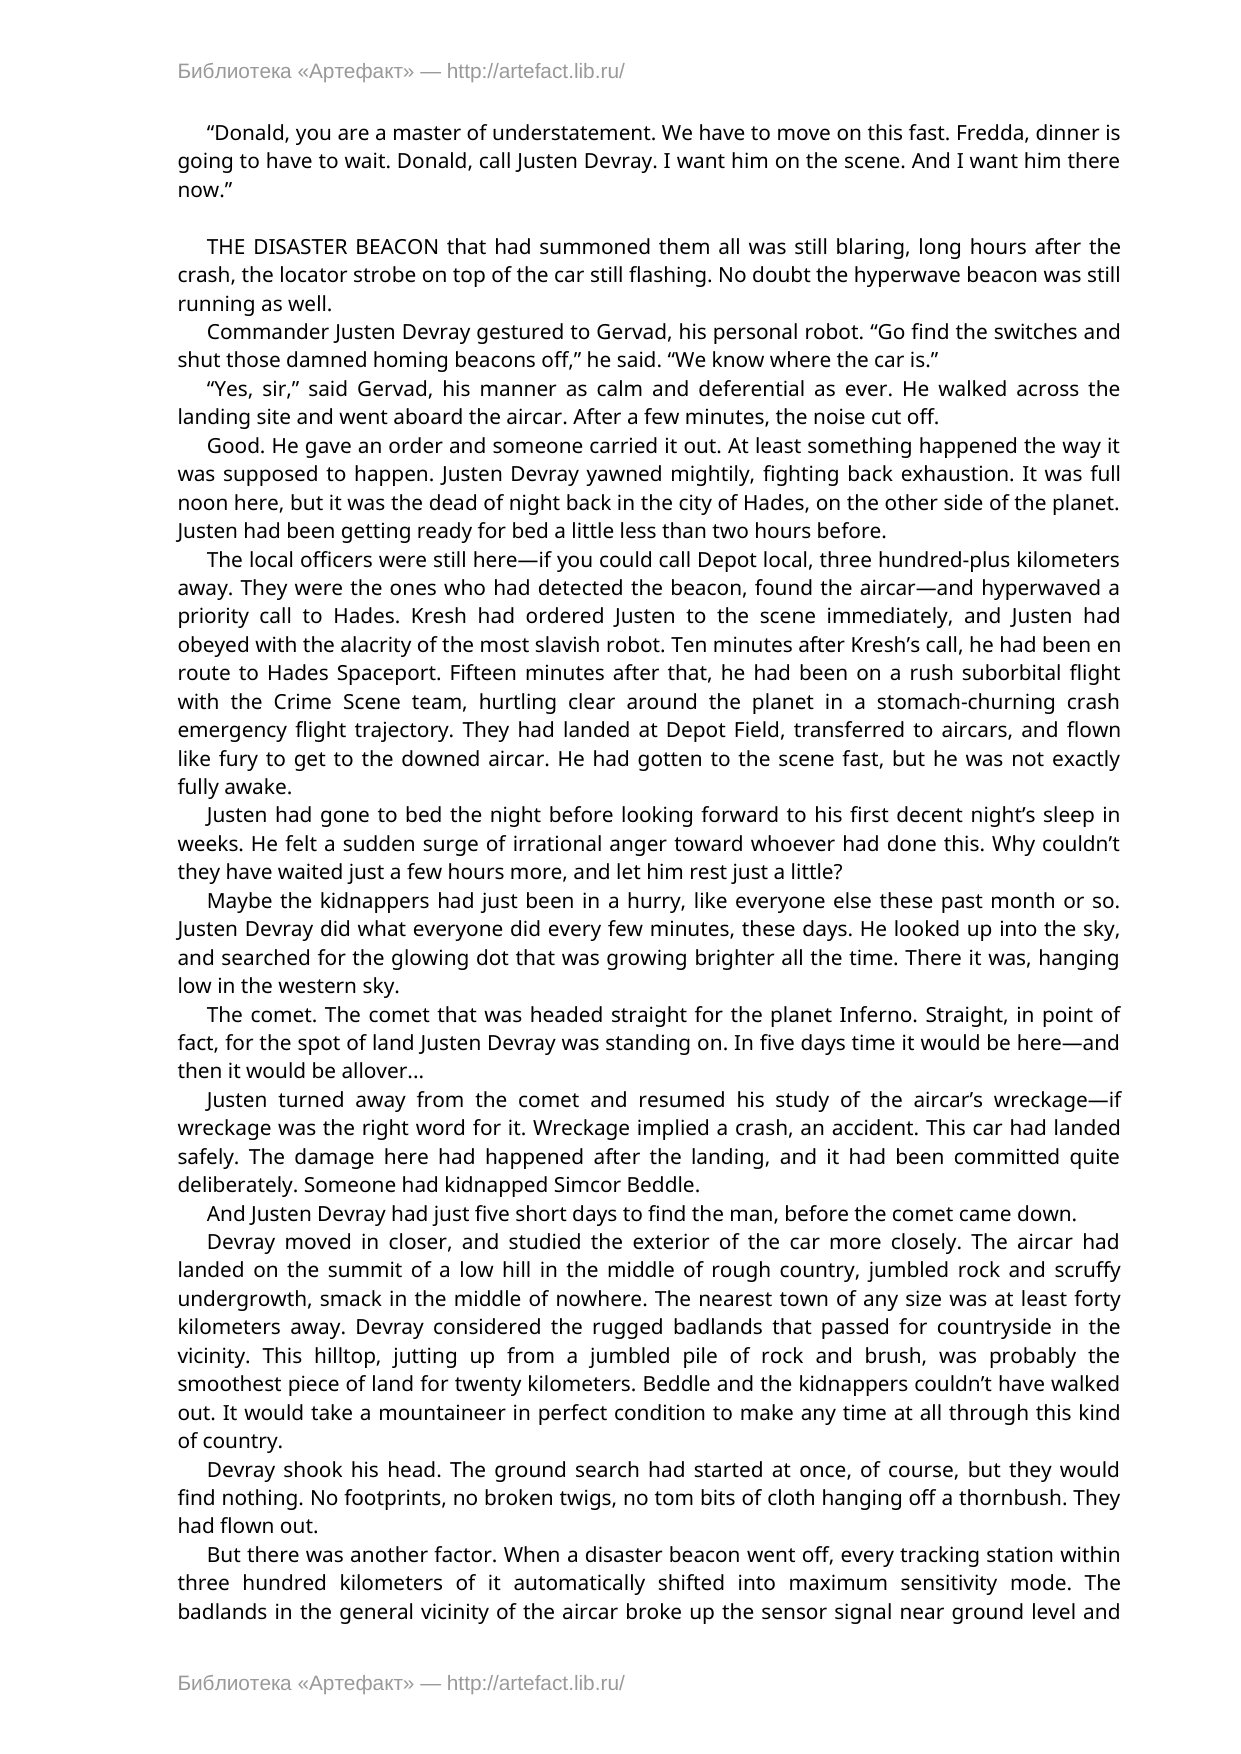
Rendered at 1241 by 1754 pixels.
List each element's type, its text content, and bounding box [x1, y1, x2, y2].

text “Donald, you are a master of understatement. We have to move on this fast. Fredda, dinner is going to have to wait. Donald, call Justen Devray. I want him on the scene. And I want him there now.” [177, 118, 1122, 203]
text Devray moved in closer, and studied the exterior of the car more closely. The aircar had landed on the summit of a low hill in the middle of rough country, jumbled rock and scruffy undergrowth, smack in the middle of nowhere. The nearest town of any size was at least forty kilometers away. Devray considered the rugged badlands that passed for countryside in the vicinity. This hilltop, jutting up from a jumbled pile of rock and brush, was probably the smoothest piece of land for twenty kilometers. Beddle and the kidnappers couldn’t have walked out. It would take a mountaineer in perfect condition to make any time at all through this kind of country. [177, 1227, 1122, 1455]
text Commander Justen Devray gestured to Gervad, his personal robot. “Go find the switches and shut those damned homing beacons off,” he said. “We know where the car is.” [177, 317, 1122, 374]
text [177, 1540, 1122, 1625]
text Good. He gave an order and someone carried it out. At least something happened the way it was supposed to happen. Justen Devray yawned mightily, fighting back exhaustion. It was full noon here, but it was the dead of night back in the city of Hades, on the other side of the planet. Justen had been getting ready for bed a little less than two hours before. [177, 431, 1122, 545]
text The comet. The comet that was headed straight for the planet Inferno. Straight, in point of fact, for the spot of land Justen Devray was standing on. In five days time it would be here—and then it would be allover... [177, 1000, 1122, 1085]
text Justen had gone to bed the night before looking forward to his first decent night’s sleep in weeks. He felt a sudden surge of irrational anger toward whoever had done this. Why couldn’t they have waited just a few hours more, and let him rest just a little? [177, 801, 1122, 886]
text Justen turned away from the comet and resumed his study of the aircar’s wreckage—if wreckage was the right word for it. Wreckage implied a crash, an accident. This car had landed safely. The damage here had happened after the landing, and it had been committed quite deliberately. Someone had kidnapped Simcor Beddle. [177, 1085, 1122, 1199]
text Maybe the kidnappers had just been in a hurry, like everyone else these past month or so. Justen Devray did what everyone did every few minutes, these days. He looked up into the sky, and searched for the glowing dot that was growing brighter all the time. There it was, hanging low in the western sky. [177, 886, 1122, 1000]
text The local officers were still here—if you could call Depot local, three hundred-plus kilometers away. They were the ones who had detected the beacon, found the aircar—and hyperwaved a priority call to Hades. Kresh had ordered Justen to the scene immediately, and Justen had obeyed with the alacrity of the most slavish robot. Ten minutes after Kresh’s call, he had been en route to Hades Spaceport. Fifteen minutes after that, he had been on a rush suborbital flight with the Crime Scene team, hurtling clear around the planet in a stomach-churning crash emergency flight trajectory. They had landed at Depot Field, transferred to aircars, and flown like fury to get to the downed aircar. He had gotten to the scene fast, but he was not exactly fully awake. [177, 545, 1122, 801]
text THE DISASTER BEACON that had summoned them all was still blaring, long hours after the crash, the locator strobe on top of the car still flashing. No doubt the hyperwave beacon was still running as well. [177, 232, 1122, 317]
text And Justen Devray had just five short days to find the man, before the comet came down. [177, 1199, 1122, 1227]
text Devray shook his head. The ground search had started at once, of course, but they would find nothing. No footprints, no broken twigs, no tom bits of cloth hanging off a thornbush. They had flown out. [177, 1455, 1122, 1540]
text “Yes, sir,” said Gervad, his manner as calm and deferential as ever. He walked across the landing site and went aboard the aircar. After a few minutes, the noise cut off. [177, 374, 1122, 431]
